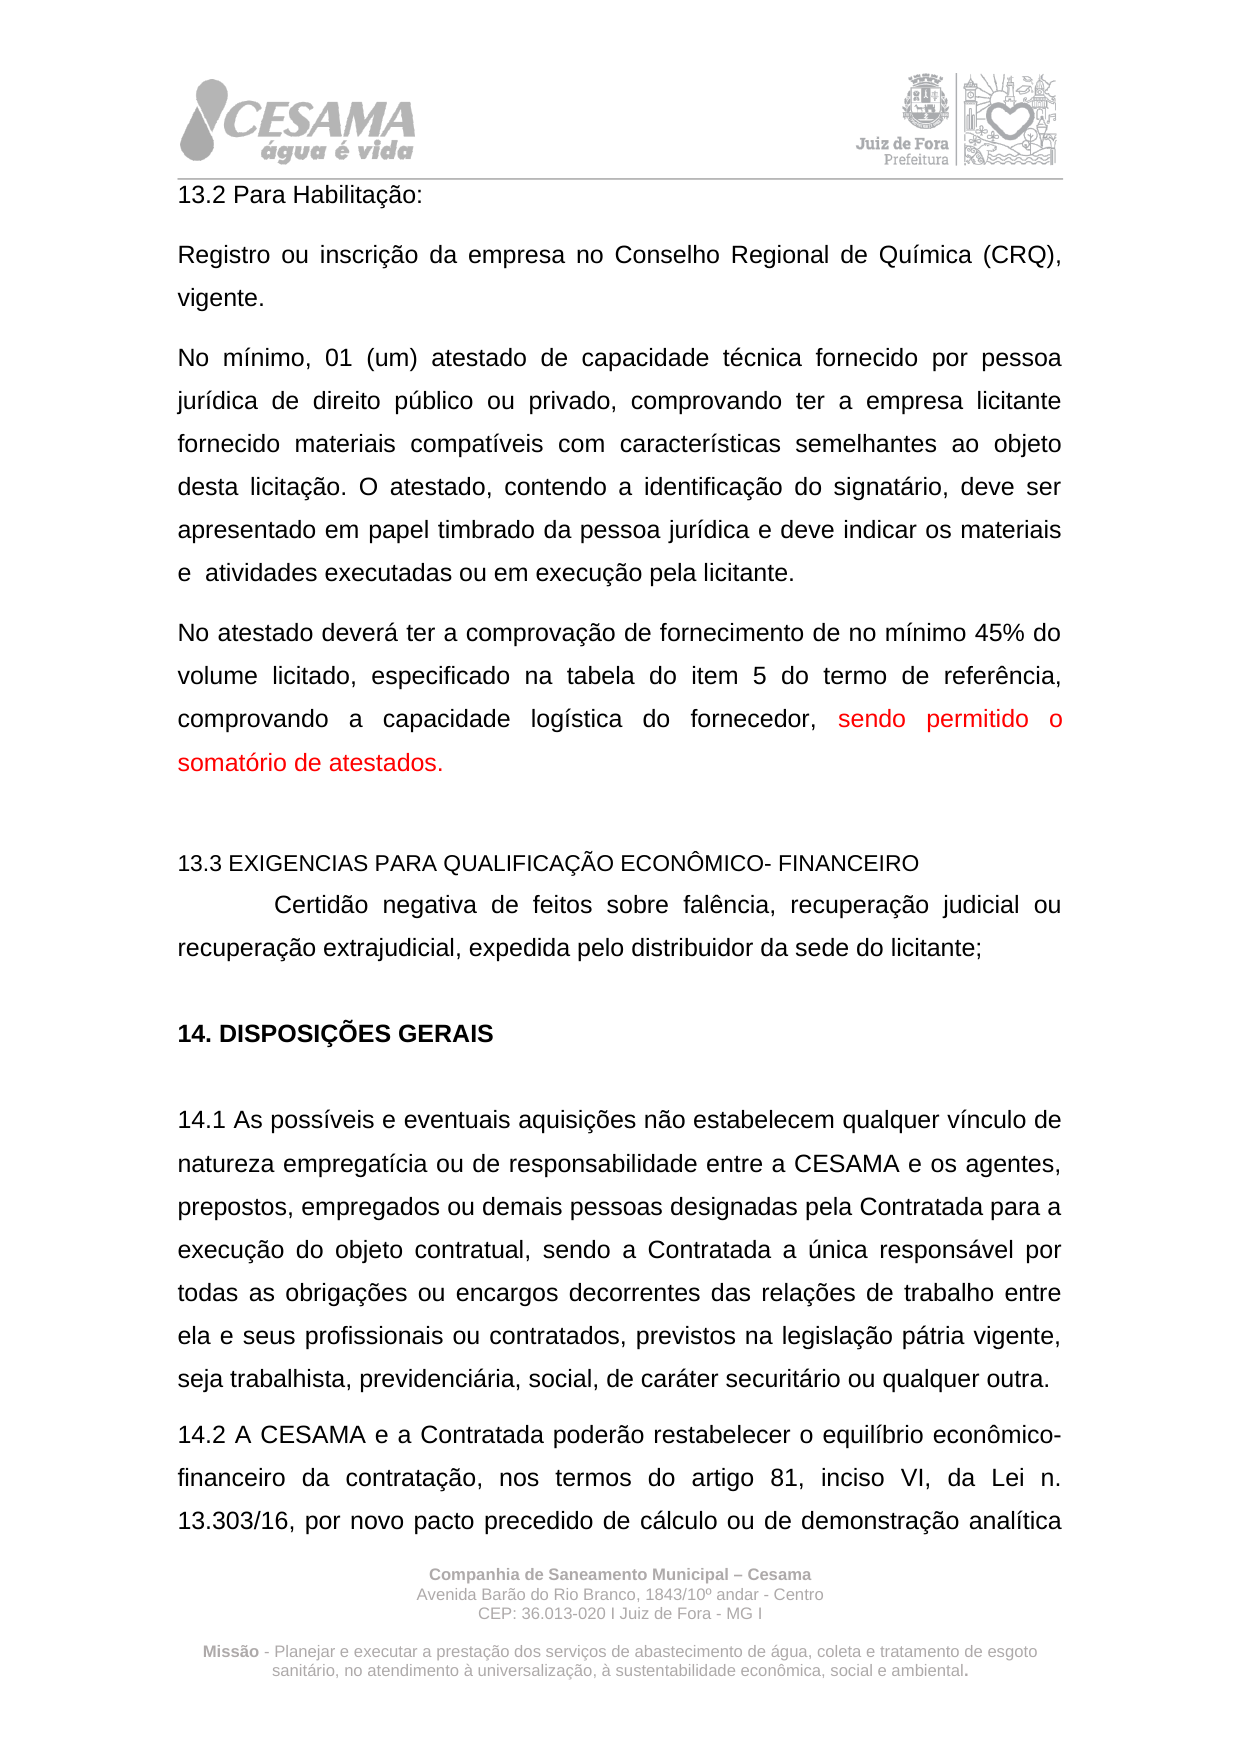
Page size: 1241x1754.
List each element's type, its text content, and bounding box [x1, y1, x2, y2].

text No mínimo, 01 (um) atestado de capacidade técnica fornecido por pessoa jurídica de direito público ou privado, comprovando ter a empresa licitante fornecido materiais compatíveis com características semelhantes ao objeto desta licitação. O atestado, contendo a identificação do signatário, deve ser apresentado em papel timbrado da pessoa jurídica e deve indicar os materiais e atividades executadas ou em execução pela licitante. [177, 343, 1063, 587]
text 14. DISPOSIÇÕES GERAIS [177, 1019, 1063, 1048]
text Certidão negativa de feitos sobre falência, recuperação judicial ou recuperação extrajudicial, expedida pelo distribuidor da sede do licitante; [177, 890, 1063, 962]
text No atestado deverá ter a comprovação de fornecimento de no mínimo 45% do volume licitado, especificado na tabela do item 5 do termo de referência, comprovando a capacidade logística do fornecedor, sendo permitido o somatório de atestados. [177, 618, 1063, 776]
picture [177, 73, 1064, 180]
text Registro ou inscrição da empresa no Conselho Regional de Química (CRQ), vigente. [177, 240, 1063, 312]
text 13.3 EXIGENCIAS PARA QUALIFICAÇÃO ECONÔMICO- FINANCEIRO [177, 850, 1063, 877]
text 14.1 As possíveis e eventuais aquisições não estabelecem qualquer vínculo de natureza empregatícia ou de responsabilidade entre a CESAMA e os agentes, prepostos, empregados ou demais pessoas designadas pela Contratada para a execução do objeto contratual, sendo a Contratada a única responsável por todas as obrigações ou encargos decorrentes das relações de trabalho entre ela e seus profissionais ou contratados, previstos na legislação pátria vigente, seja trabalhista, previdenciária, social, de caráter securitário ou qualquer outra. [177, 1106, 1063, 1393]
text 13.2 Para Habilitação: [177, 180, 1063, 209]
